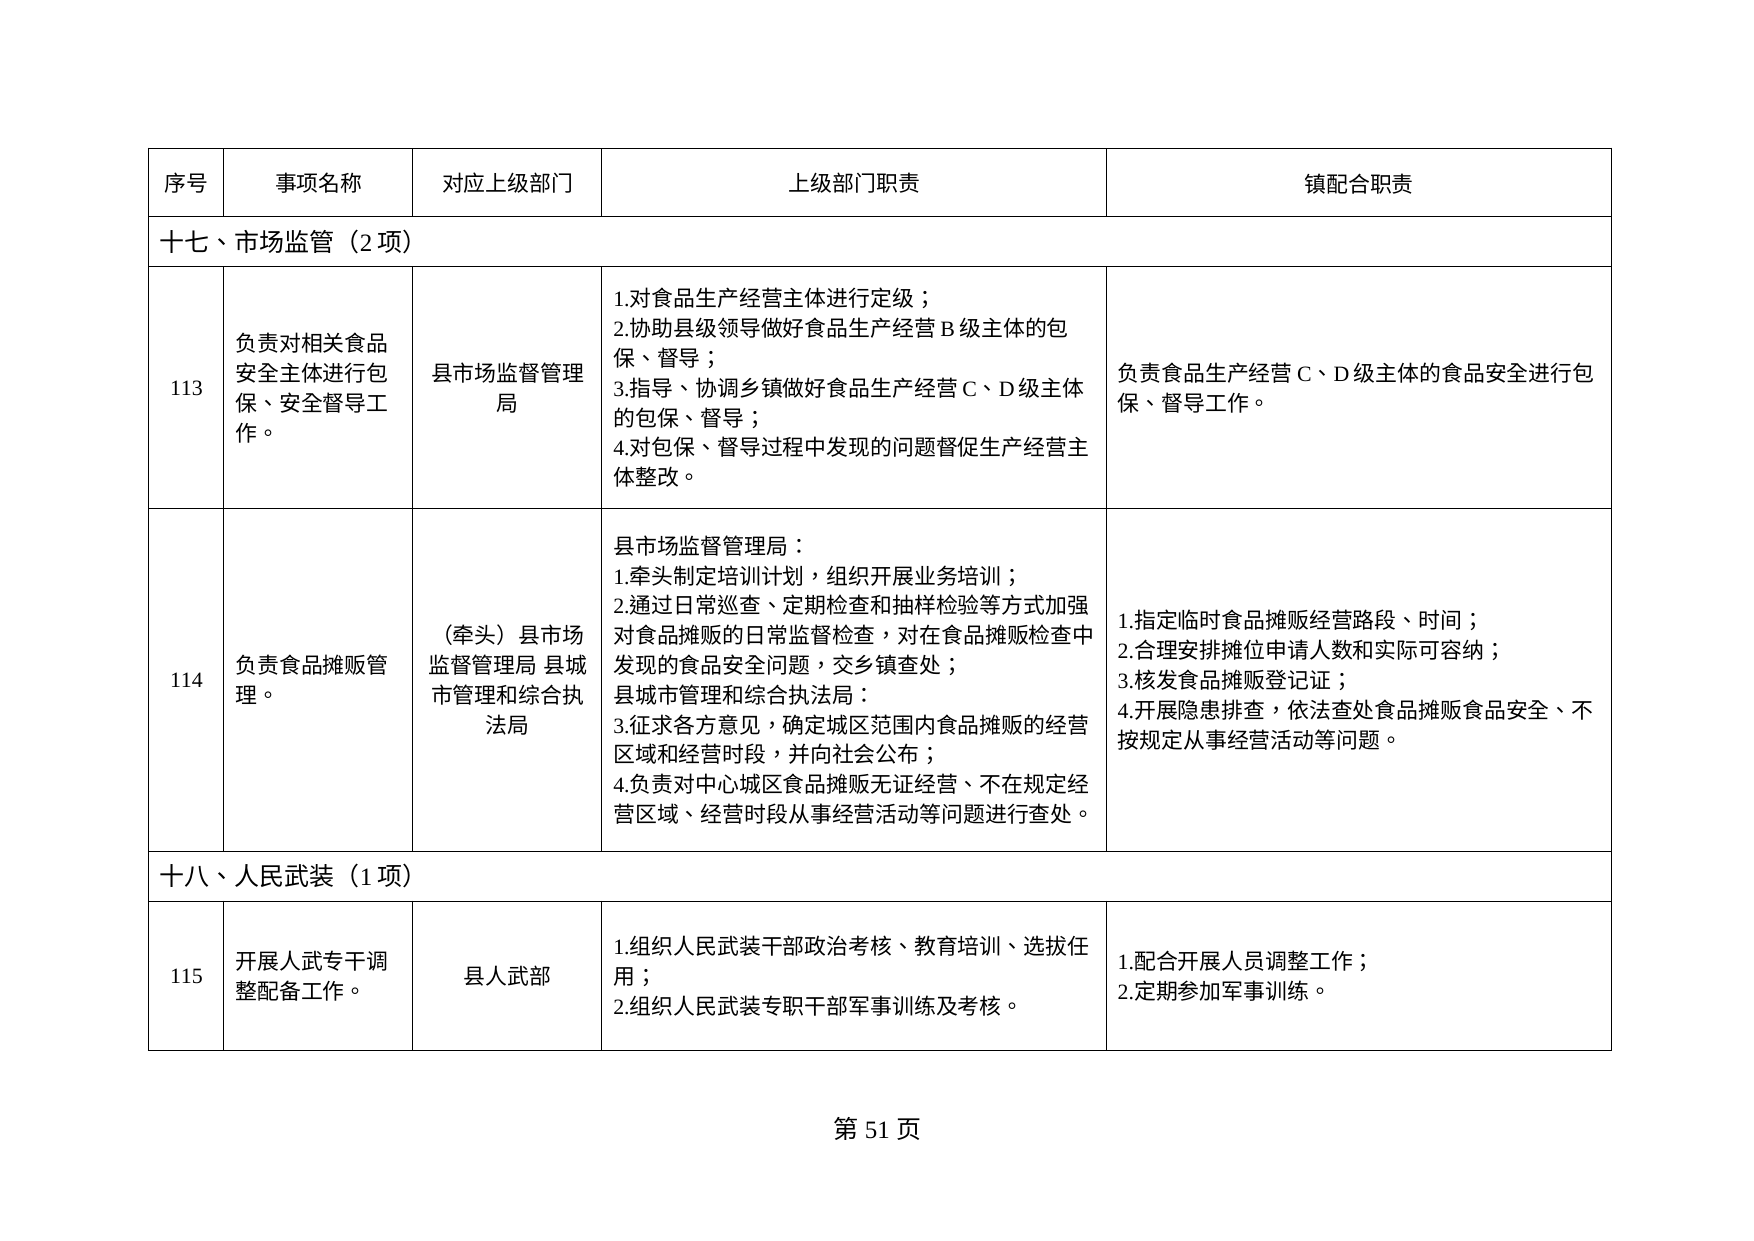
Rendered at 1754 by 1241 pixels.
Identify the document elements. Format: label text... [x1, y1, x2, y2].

table_cell 1.组织人民武装干部政治考核、教育培训、选拔任用； 2.组织人民武装专职干部军事训练及考核。 [602, 902, 1106, 1050]
table_cell 1.配合开展人员调整工作； 2.定期参加军事训练。 [1107, 902, 1611, 1050]
table_cell 县人武部 [413, 902, 601, 1050]
table_header 序号 [149, 149, 223, 216]
table_cell （牵头）县市场监督管理局 县城市管理和综合执法局 [413, 509, 601, 851]
table_cell 114 [149, 509, 223, 851]
table_cell 负责食品生产经营C、D级主体的食品安全进行包保、督导工作。 [1107, 267, 1611, 508]
table_cell 115 [149, 902, 223, 1050]
table_cell 十七、市场监管（2项） [149, 217, 1611, 266]
table_cell 负责食品摊贩管理。 [224, 509, 412, 851]
table_cell 县市场监督管理局： 1.牵头制定培训计划，组织开展业务培训； 2.通过日常巡查、定期检查和抽样检验等方式加强对食品摊贩的日常监督检查，对在食品摊贩检查中发现的食品安全问题，交乡镇查处； 县城市管理和综合执法局： 3.征求各方意见，确定城区范围内食品摊贩的经营区域和经营时段，并向社会公布； 4.负责对中心城区食品摊贩无证经营、不在规定经营区域、经营时段从事经营活动等问题进行查处。 [602, 509, 1106, 851]
table_cell 1.指定临时食品摊贩经营路段、时间； 2.合理安排摊位申请人数和实际可容纳； 3.核发食品摊贩登记证； 4.开展隐患排查，依法查处食品摊贩食品安全、不按规定从事经营活动等问题。 [1107, 509, 1611, 851]
table_header 对应上级部门 [413, 149, 601, 216]
table_cell 113 [149, 267, 223, 508]
table_cell 县市场监督管理局 [413, 267, 601, 508]
table_cell 1.对食品生产经营主体进行定级； 2.协助县级领导做好食品生产经营B级主体的包保、督导； 3.指导、协调乡镇做好食品生产经营C、D级主体的包保、督导； 4.对包保、督导过程中发现的问题督促生产经营主体整改。 [602, 267, 1106, 508]
table_header 事项名称 [224, 149, 412, 216]
table_cell 十八、人民武装（1项） [149, 852, 1611, 901]
table_header 镇配合职责 [1107, 149, 1611, 216]
table_cell 负责对相关食品安全主体进行包保、安全督导工作。 [224, 267, 412, 508]
table_cell 开展人武专干调整配备工作。 [224, 902, 412, 1050]
table_header 上级部门职责 [602, 149, 1106, 216]
